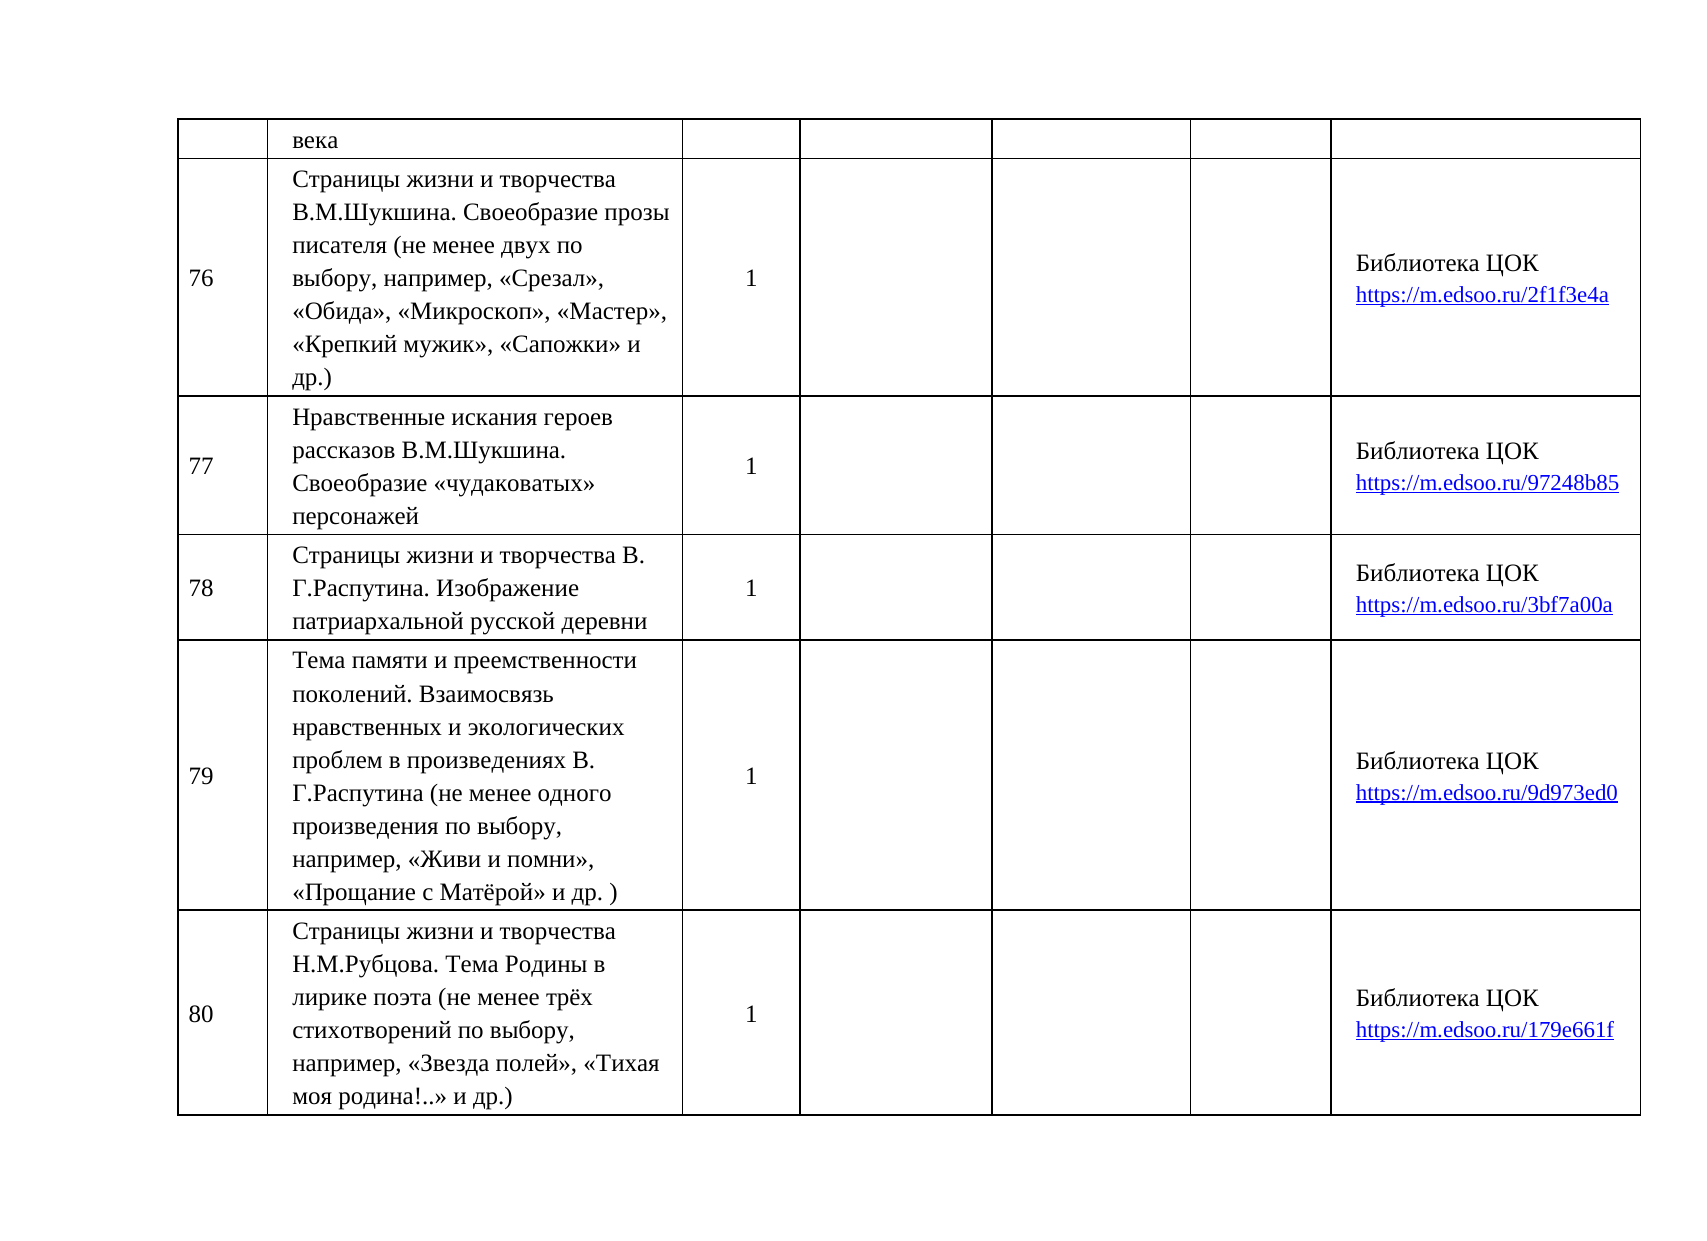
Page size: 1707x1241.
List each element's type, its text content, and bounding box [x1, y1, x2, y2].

table_cell [993, 159, 1190, 395]
table_cell 1 [683, 159, 799, 395]
table_cell [801, 911, 991, 1114]
table_cell [1191, 911, 1330, 1114]
table_cell [993, 120, 1190, 157]
table_cell 1 [683, 120, 799, 157]
table_cell 75 [179, 120, 267, 157]
table_cell [993, 911, 1190, 1114]
table_cell 1 [683, 911, 799, 1114]
table_cell [1191, 120, 1330, 157]
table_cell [1332, 120, 1640, 157]
table_cell [1191, 641, 1330, 909]
table_cell Библиотека ЦОК https://m.edsoo.ru/9d973ed0 [1332, 641, 1640, 909]
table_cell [268, 120, 682, 157]
table_cell Страницы жизни и творчества В. Г.Распутина. Изображение патриархальной русской деревни [268, 535, 682, 639]
table_cell [993, 641, 1190, 909]
table_cell [993, 397, 1190, 533]
table_cell [801, 397, 991, 533]
table_cell Страницы жизни и творчества Н.М.Рубцова. Тема Родины в лирике поэта (не менее трёх стихотворений по выбору, например, «Звезда полей», «Тихая моя родина!..» и др.) [268, 911, 682, 1114]
table_cell [801, 159, 991, 395]
table_cell Библиотека ЦОК https://m.edsoo.ru/2f1f3e4a [1332, 159, 1640, 395]
table_cell Тема памяти и преемственности поколений. Взаимосвязь нравственных и экологических проблем в произведениях В. Г.Распутина (не менее одного произведения по выбору, например, «Живи и помни», «Прощание с Матёрой» и др. ) [268, 641, 682, 909]
table_cell 1 [683, 397, 799, 533]
table_cell 79 [179, 641, 267, 909]
table_cell [801, 535, 991, 639]
table_cell Библиотека ЦОК https://m.edsoo.ru/3bf7a00a [1332, 535, 1640, 639]
table_cell 1 [683, 641, 799, 909]
table_cell [1191, 535, 1330, 639]
table_cell [801, 120, 991, 157]
table_cell [1191, 159, 1330, 395]
table_cell Библиотека ЦОК https://m.edsoo.ru/97248b85 [1332, 397, 1640, 533]
table_cell 1 [683, 535, 799, 639]
table_cell Библиотека ЦОК https://m.edsoo.ru/179e661f [1332, 911, 1640, 1114]
table_cell 78 [179, 535, 267, 639]
table_cell [801, 641, 991, 909]
table_cell Страницы жизни и творчества В.М.Шукшина. Своеобразие прозы писателя (не менее двух по выбору, например, «Срезал», «Обида», «Микроскоп», «Мастер», «Крепкий мужик», «Сапожки» и др.) [268, 159, 682, 395]
table_cell 76 [179, 159, 267, 395]
table_cell [993, 535, 1190, 639]
table_cell Нравственные искания героев рассказов В.М.Шукшина. Своеобразие «чудаковатых» персонажей [268, 397, 682, 533]
table_cell 80 [179, 911, 267, 1114]
table_cell 77 [179, 397, 267, 533]
table_cell [1191, 397, 1330, 533]
